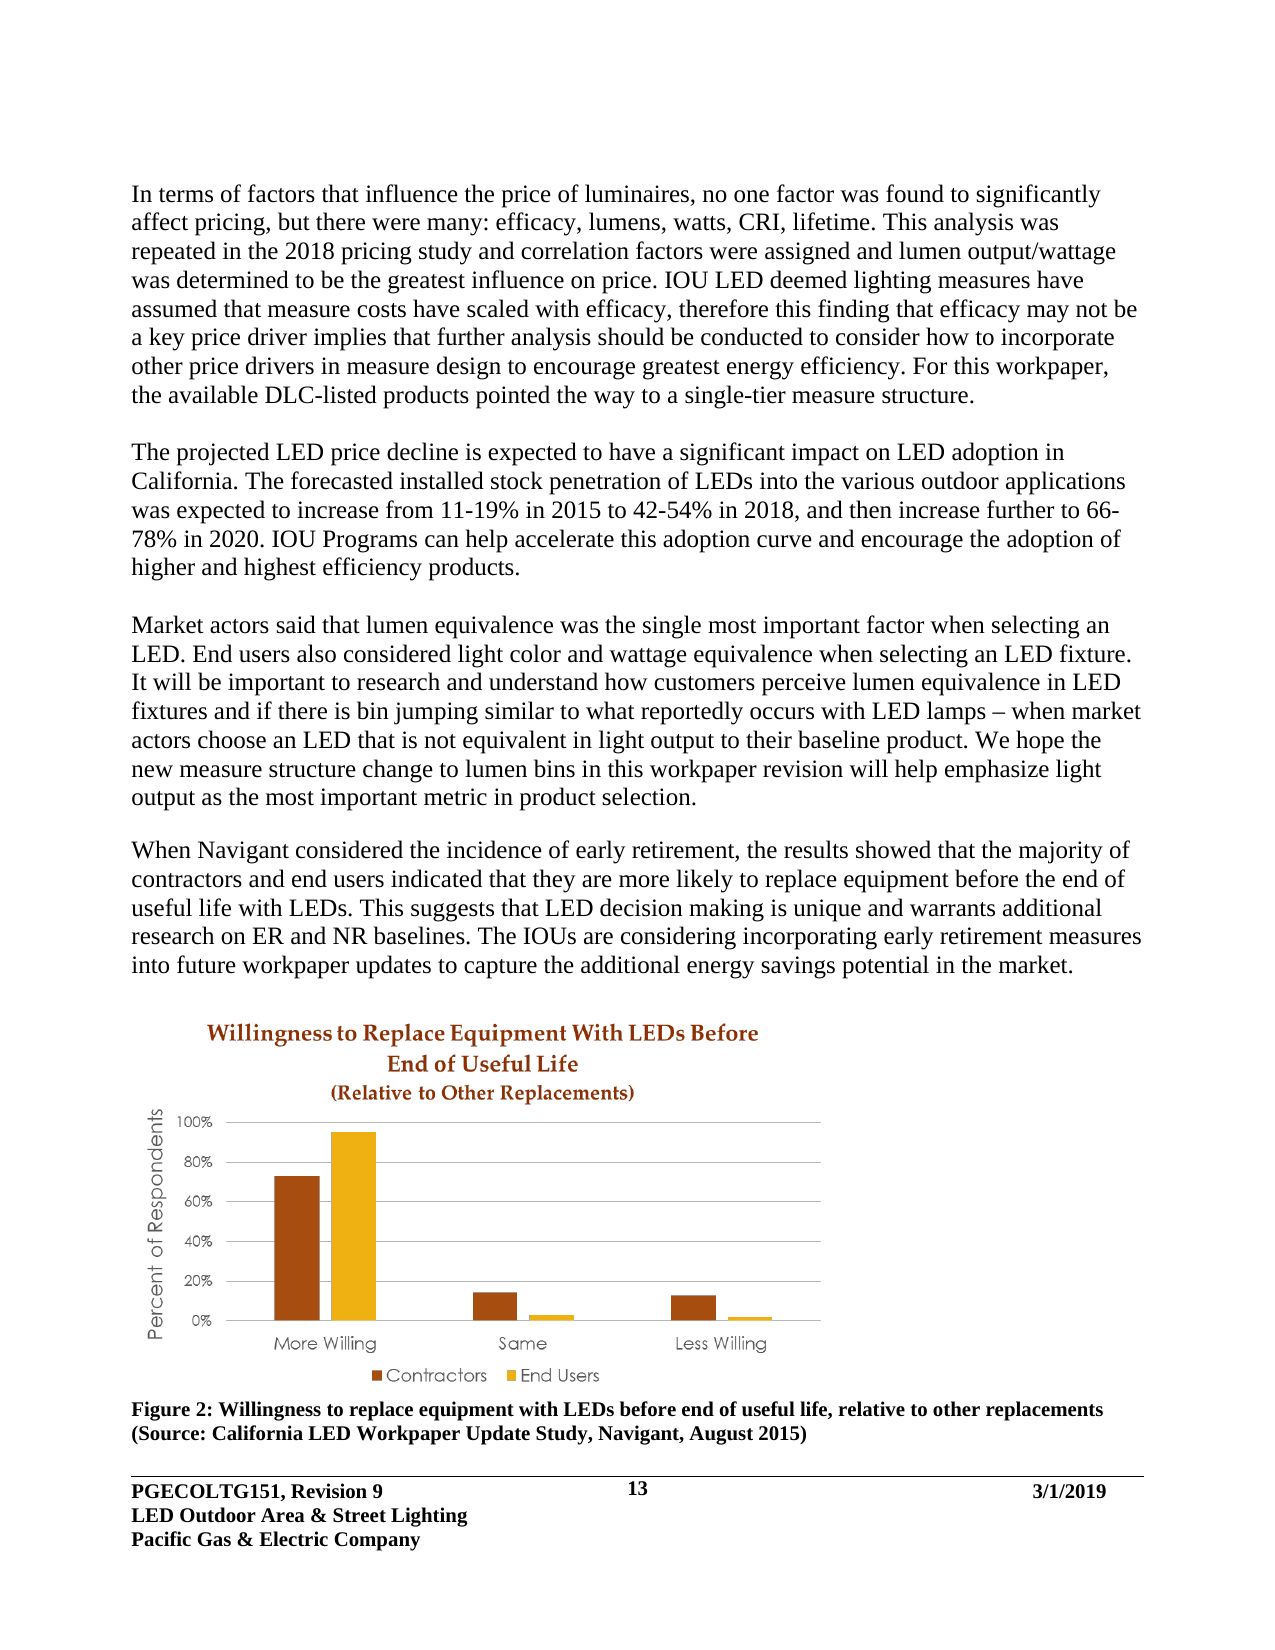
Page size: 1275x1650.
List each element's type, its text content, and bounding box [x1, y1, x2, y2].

text Market actors said that lumen equivalence was the single most important factor when selecting an LED. End users also considered light color and wattage equivalence when selecting an LED fixture. It will be important to research and understand how customers perceive lumen equivalence in LED fixtures and if there is bin jumping similar to what reportedly occurs with LED lamps – when market actors choose an LED that is not equivalent in light output to their baseline product. We hope the new measure structure change to lumen bins in this workpaper revision will help emphasize light output as the most important metric in product selection. [131, 610, 1144, 811]
picture [131, 1007, 833, 1397]
text The projected LED price decline is expected to have a significant impact on LED adoption in California. The forecasted installed stock penetration of LEDs into the various outdoor applications was expected to increase from 11-19% in 2015 to 42-54% in 2018, and then increase further to 66-78% in 2020. IOU Programs can help accelerate this adoption curve and encourage the adoption of higher and highest efficiency products. [131, 437, 1144, 581]
text In terms of factors that influence the price of luminaires, no one factor was found to significantly affect pricing, but there were many: efficacy, lumens, watts, CRI, lifetime. This analysis was repeated in the 2018 pricing study and correlation factors were assigned and lumen output/wattage was determined to be the greatest influence on price. IOU LED deemed lighting measures have assumed that measure costs have scaled with efficacy, therefore this finding that efficacy may not be a key price driver implies that further analysis should be conducted to consider how to incorporate other price drivers in measure design to encourage greatest energy efficiency. For this workpaper, the available DLC-listed products pointed the way to a single-tier measure structure. [131, 179, 1144, 409]
text When Navigant considered the incidence of early retirement, the results showed that the majority of contractors and end users indicated that they are more likely to replace equipment before the end of useful life with LEDs. This suggests that LED decision making is unique and warrants additional research on ER and NR baselines. The IOUs are considering incorporating early retirement measures into future workpaper updates to capture the additional energy savings potential in the market. [131, 835, 1144, 979]
